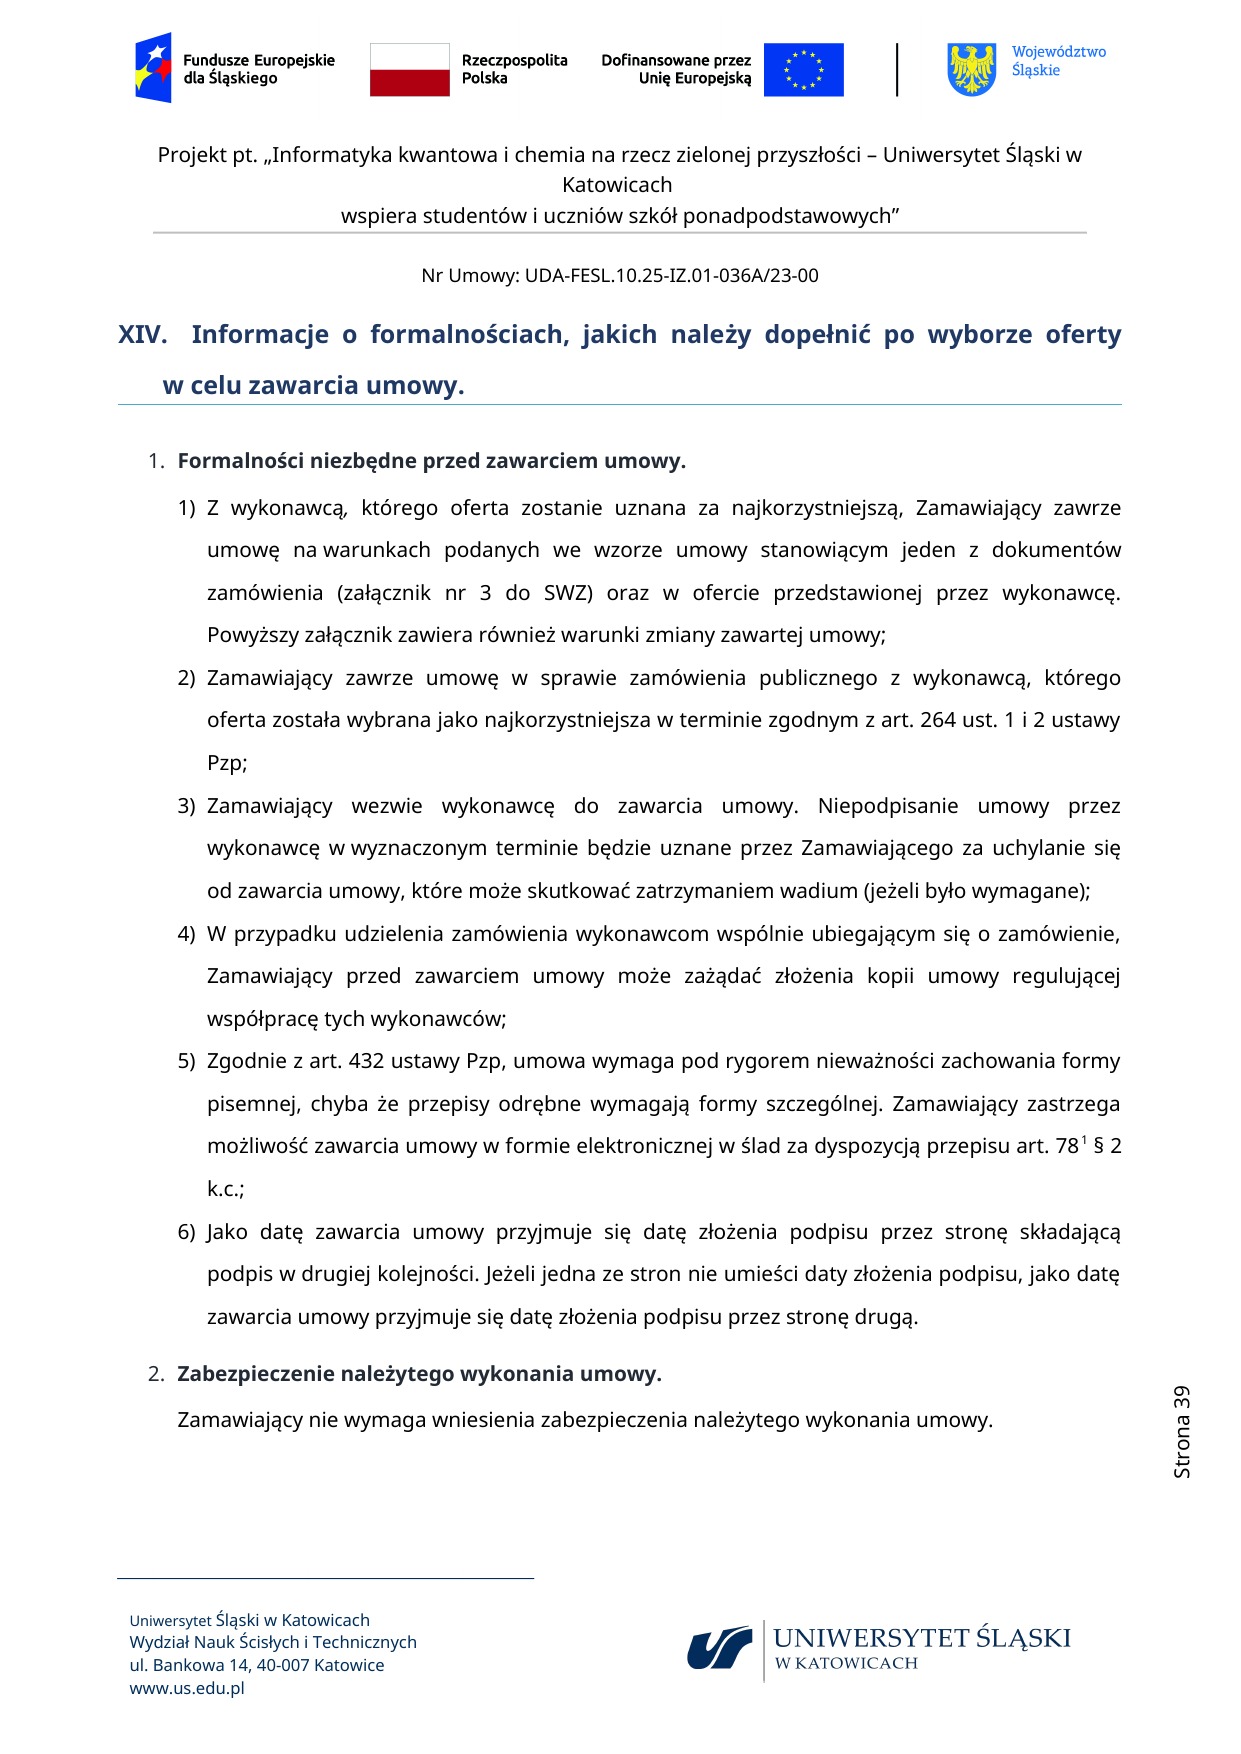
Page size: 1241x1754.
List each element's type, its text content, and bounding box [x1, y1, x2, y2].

subtitle W przypadku udzielenia zamówienia wykonawcom wspólnie ubiegającym się o zamówienie, Zamawiający przed zawarciem umowy może zażądać złożenia kopii umowy regulującej współpracę tych wykonawców; [177, 919, 1122, 1032]
subtitle Zamawiający wezwie wykonawcę do zawarcia umowy. Niepodpisanie umowy przez wykonawcę w wyznaczonym terminie będzie uznane przez Zamawiającego za uchylanie się od zawarcia umowy, które może skutkować zatrzymaniem wadium (jeżeli było wymagane); [177, 791, 1122, 904]
picture [118, 14, 1123, 121]
picture [685, 1620, 1071, 1683]
subtitle Zamawiający zawrze umowę w sprawie zamówienia publicznego z wykonawcą, którego oferta została wybrana jako najkorzystniejsza w terminie zgodnym z art. 264 ust. 1 i 2 ustawy Pzp; [177, 663, 1122, 777]
subtitle Z wykonawcą, którego oferta zostanie uznana za najkorzystniejszą, Zamawiający zawrze umowę na warunkach podanych we wzorze umowy stanowiącym jeden z dokumentów zamówienia (załącznik nr 3 do SWZ) oraz w ofercie przedstawionej przez wykonawcę. Powyższy załącznik zawiera również warunki zmiany zawartej umowy; [177, 493, 1122, 649]
subtitle Jako datę zawarcia umowy przyjmuje się datę złożenia podpisu przez stronę składającą podpis w drugiej kolejności. Jeżeli jedna ze stron nie umieści daty złożenia podpisu, jako datę zawarcia umowy przyjmuje się datę złożenia podpisu przez stronę drugą. [177, 1217, 1122, 1331]
subtitle Zabezpieczenie należytego wykonania umowy. [148, 1359, 1122, 1388]
picture [0, 1568, 535, 1587]
subtitle Zgodnie z art. 432 ustawy Pzp, umowa wymaga pod rygorem nieważności zachowania formy pisemnej, chyba że przepisy odrębne wymagają formy szczególnej. Zamawiający zastrzega możliwość zawarcia umowy w formie elektronicznej w ślad za dyspozycją przepisu art. 781 § 2 k.c.; [177, 1046, 1122, 1203]
subtitle Zamawiający nie wymaga wniesienia zabezpieczenia należytego wykonania umowy. [177, 1405, 1122, 1434]
subtitle Informacje o formalnościach, jakich należy dopełnić po wyborze oferty w celu zawarcia umowy. [118, 317, 1122, 404]
subtitle Formalności niezbędne przed zawarciem umowy. [148, 447, 1122, 475]
